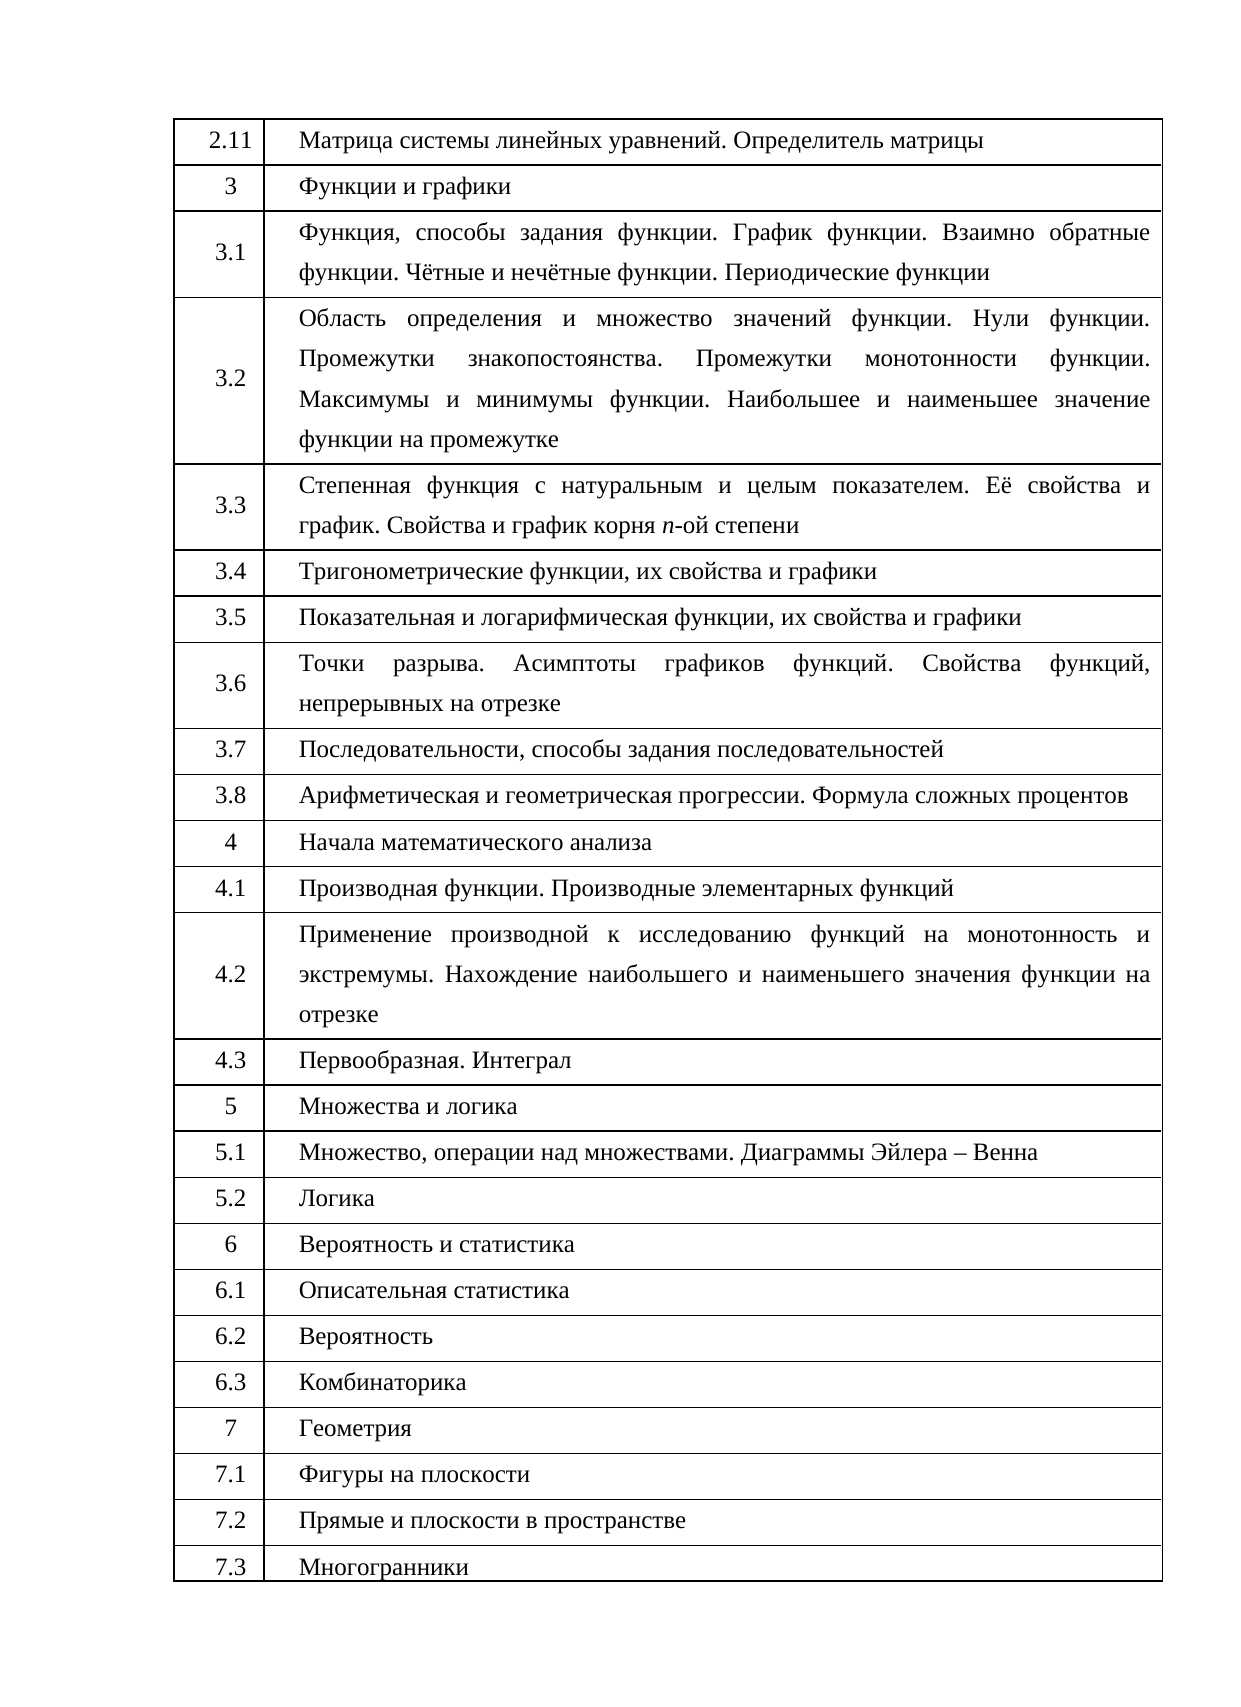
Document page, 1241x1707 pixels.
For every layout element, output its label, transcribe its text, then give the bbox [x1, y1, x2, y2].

table_cell 5.1 [175, 1132, 263, 1176]
table_cell Геометрия [265, 1407, 1162, 1453]
table_cell Производная функции. Производные элементарных функций [265, 866, 1162, 912]
table_cell 6.3 [175, 1362, 263, 1407]
table_cell Описательная статистика [265, 1269, 1162, 1314]
table_cell Многогранники [265, 1545, 1162, 1580]
table_cell 4 [175, 821, 263, 866]
table_cell Арифметическая и геометрическая прогрессии. Формула сложных процентов [265, 774, 1162, 820]
table_cell 3.4 [175, 551, 263, 595]
table_cell 7.2 [175, 1500, 263, 1545]
table_cell Применение производной к исследованию функций на монотонность и экстремумы. Нахождение наибольшего и наименьшего значения функции на отрезке [265, 912, 1162, 1038]
table_cell Начала математического анализа [265, 820, 1162, 866]
table_cell 7.1 [175, 1454, 263, 1499]
table_cell Матрица системы линейных уравнений. Определитель матрицы [265, 120, 1162, 164]
table_cell 3.7 [175, 729, 263, 774]
table_cell Фигуры на плоскости [265, 1453, 1162, 1499]
table_cell Область определения и множество значений функции. Нули функции. Промежутки знакопостоянства. Промежутки монотонности функции. Максимумы и минимумы функции. Наибольшее и наименьшее значение функции на промежутке [265, 296, 1162, 463]
table_cell 4.1 [175, 867, 263, 912]
table_cell 5 [175, 1086, 263, 1130]
table_cell Вероятность [265, 1315, 1162, 1361]
table_cell 3.5 [175, 597, 263, 641]
table_cell Прямые и плоскости в пространстве [265, 1499, 1162, 1545]
table_cell Последовательности, способы задания последовательностей [265, 728, 1162, 774]
table_cell Тригонометрические функции, их свойства и графики [265, 549, 1162, 595]
table_cell 3.3 [175, 465, 263, 549]
table_cell 3 [175, 166, 263, 210]
table_cell Степенная функция с натуральным и целым показателем. Её свойства и график. Свойства и график корня n-ой степени [265, 463, 1162, 549]
table_cell 3.6 [175, 643, 263, 728]
table_cell 7 [175, 1408, 263, 1453]
table_cell Логика [265, 1176, 1162, 1222]
table_cell Комбинаторика [265, 1361, 1162, 1407]
table_cell 3.2 [175, 298, 263, 463]
table_cell Функция, способы задания функции. График функции. Взаимно обратные функции. Чётные и нечётные функции. Периодические функции [265, 210, 1162, 296]
table_cell Функции и графики [265, 164, 1162, 210]
table_cell Вероятность и статистика [265, 1223, 1162, 1268]
table_cell 6.1 [175, 1270, 263, 1314]
table_cell 6.2 [175, 1316, 263, 1361]
table_cell 3.8 [175, 775, 263, 820]
table_cell 2.11 [175, 120, 263, 164]
table_cell 7.3 [175, 1546, 263, 1580]
table_cell Показательная и логарифмическая функции, их свойства и графики [265, 595, 1162, 641]
table_cell Множество, операции над множествами. Диаграммы Эйлера – Венна [265, 1130, 1162, 1176]
table_cell 4.3 [175, 1040, 263, 1084]
table_cell Точки разрыва. Асимптоты графиков функций. Свойства функций, непрерывных на отрезке [265, 641, 1162, 728]
table_cell 4.2 [175, 913, 263, 1038]
table_cell 6 [175, 1224, 263, 1268]
table_cell 5.2 [175, 1178, 263, 1222]
table_cell Первообразная. Интеграл [265, 1038, 1162, 1084]
table_cell Множества и логика [265, 1084, 1162, 1130]
table_cell 3.1 [175, 212, 263, 296]
